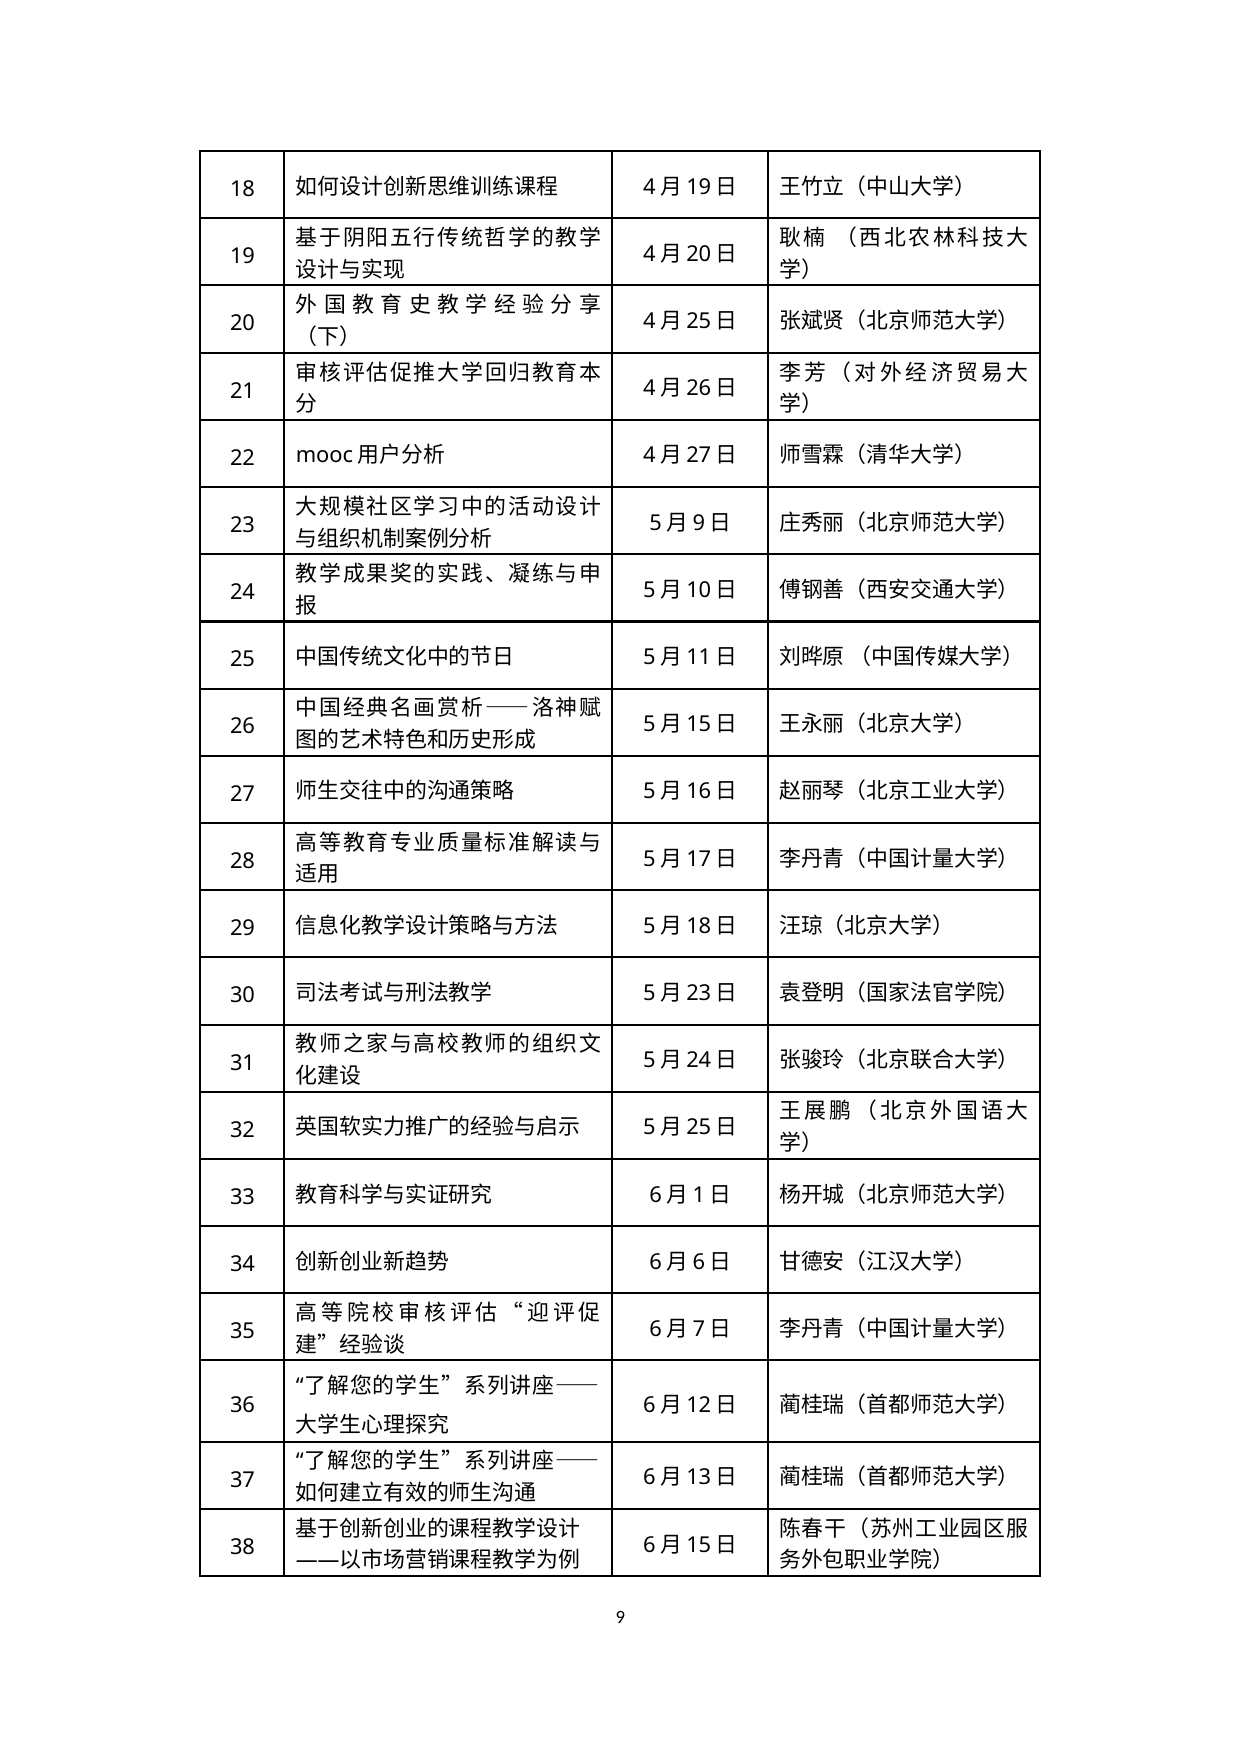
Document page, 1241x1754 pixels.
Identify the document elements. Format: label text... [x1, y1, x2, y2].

table_cell 英国软实力推广的经验与启示 [285, 1093, 611, 1158]
table_cell 李丹青（中国计量大学） [769, 1294, 1039, 1359]
table_cell 师生交往中的沟通策略 [285, 757, 611, 822]
table_cell 基于阴阳五行传统哲学的教学设计与实现 [285, 219, 611, 284]
table_cell 审核评估促推大学回归教育本分 [285, 354, 611, 419]
table_cell 师雪霖（清华大学） [769, 421, 1039, 486]
table_cell 4月19日 [613, 152, 767, 217]
table_cell 蔺桂瑞（首都师范大学） [769, 1361, 1039, 1441]
table_cell 甘德安（江汉大学） [769, 1227, 1039, 1292]
table_cell “了解您的学生”系列讲座——如何建立有效的师生沟通 [285, 1443, 611, 1508]
table_cell 教师之家与高校教师的组织文化建设 [285, 1026, 611, 1091]
table_cell 30 [201, 958, 283, 1023]
table_cell 5月18日 [613, 891, 767, 956]
table_cell 5月10日 [613, 555, 767, 620]
table_cell 5月23日 [613, 958, 767, 1023]
table_cell 刘晔原 （中国传媒大学） [769, 623, 1039, 687]
table_cell 庄秀丽（北京师范大学） [769, 488, 1039, 553]
table_cell 李丹青（中国计量大学） [769, 824, 1039, 889]
table_cell 5月16日 [613, 757, 767, 822]
table_cell 教育科学与实证研究 [285, 1160, 611, 1225]
table_cell 24 [201, 555, 283, 620]
table_cell 汪琼（北京大学） [769, 891, 1039, 956]
table_cell 5月15日 [613, 690, 767, 755]
table_cell 38 [201, 1510, 283, 1575]
table_cell 32 [201, 1093, 283, 1158]
table_cell 司法考试与刑法教学 [285, 958, 611, 1023]
table_cell 中国传统文化中的节日 [285, 623, 611, 687]
table_cell 6月7日 [613, 1294, 767, 1359]
table_cell 4月27日 [613, 421, 767, 486]
table_cell 33 [201, 1160, 283, 1225]
table_cell 蔺桂瑞（首都师范大学） [769, 1443, 1039, 1508]
table_cell 教学成果奖的实践、凝练与申报 [285, 555, 611, 620]
table_cell 袁登明（国家法官学院） [769, 958, 1039, 1023]
table_cell 李芳（对外经济贸易大学） [769, 354, 1039, 419]
table_cell 19 [201, 219, 283, 284]
table_cell 信息化教学设计策略与方法 [285, 891, 611, 956]
table_cell 23 [201, 488, 283, 553]
table_cell 基于创新创业的课程教学设计 ——以市场营销课程教学为例 [285, 1510, 611, 1575]
table_cell 6月1日 [613, 1160, 767, 1225]
table_cell 张骏玲（北京联合大学） [769, 1026, 1039, 1091]
table_cell 5月25日 [613, 1093, 767, 1158]
table_cell 22 [201, 421, 283, 486]
table_cell 5月11日 [613, 623, 767, 687]
table_cell 高等教育专业质量标准解读与适用 [285, 824, 611, 889]
table_cell 大规模社区学习中的活动设计与组织机制案例分析 [285, 488, 611, 553]
table_cell 6月12日 [613, 1361, 767, 1441]
table_cell 6月13日 [613, 1443, 767, 1508]
table_cell 6月6日 [613, 1227, 767, 1292]
table_cell 20 [201, 286, 283, 352]
table_cell 高等院校审核评估“迎评促建”经验谈 [285, 1294, 611, 1359]
table_cell 5月17日 [613, 824, 767, 889]
table_cell 21 [201, 354, 283, 419]
table_cell 26 [201, 690, 283, 755]
table_cell 31 [201, 1026, 283, 1091]
table_cell 29 [201, 891, 283, 956]
table_cell 18 [201, 152, 283, 217]
table_cell 28 [201, 824, 283, 889]
table_cell mooc用户分析 [285, 421, 611, 486]
table_cell 中国经典名画赏析——洛神赋图的艺术特色和历史形成 [285, 690, 611, 755]
table_cell 5月9日 [613, 488, 767, 553]
table_cell 4月20日 [613, 219, 767, 284]
table_cell 张斌贤（北京师范大学） [769, 286, 1039, 352]
table_cell 王竹立（中山大学） [769, 152, 1039, 217]
table_cell 27 [201, 757, 283, 822]
table_cell 37 [201, 1443, 283, 1508]
table_cell 外国教育史教学经验分享（下） [285, 286, 611, 352]
table_cell 创新创业新趋势 [285, 1227, 611, 1292]
table_cell 如何设计创新思维训练课程 [285, 152, 611, 217]
table_cell 5月24日 [613, 1026, 767, 1091]
table_cell 35 [201, 1294, 283, 1359]
table_cell 杨开城（北京师范大学） [769, 1160, 1039, 1225]
table_cell 王永丽（北京大学） [769, 690, 1039, 755]
table_cell 陈春干（苏州工业园区服务外包职业学院） [769, 1510, 1039, 1575]
table_cell 6月15日 [613, 1510, 767, 1575]
table_cell 25 [201, 623, 283, 687]
table_cell 34 [201, 1227, 283, 1292]
table_cell 4月25日 [613, 286, 767, 352]
table_cell 赵丽琴（北京工业大学） [769, 757, 1039, 822]
table_cell 耿楠 （西北农林科技大学） [769, 219, 1039, 284]
table_cell “了解您的学生”系列讲座——大学生心理探究 [285, 1361, 611, 1441]
table_cell 4月26日 [613, 354, 767, 419]
table_cell 傅钢善（西安交通大学） [769, 555, 1039, 620]
table_cell 36 [201, 1361, 283, 1441]
table_cell 王展鹏（北京外国语大学） [769, 1093, 1039, 1158]
